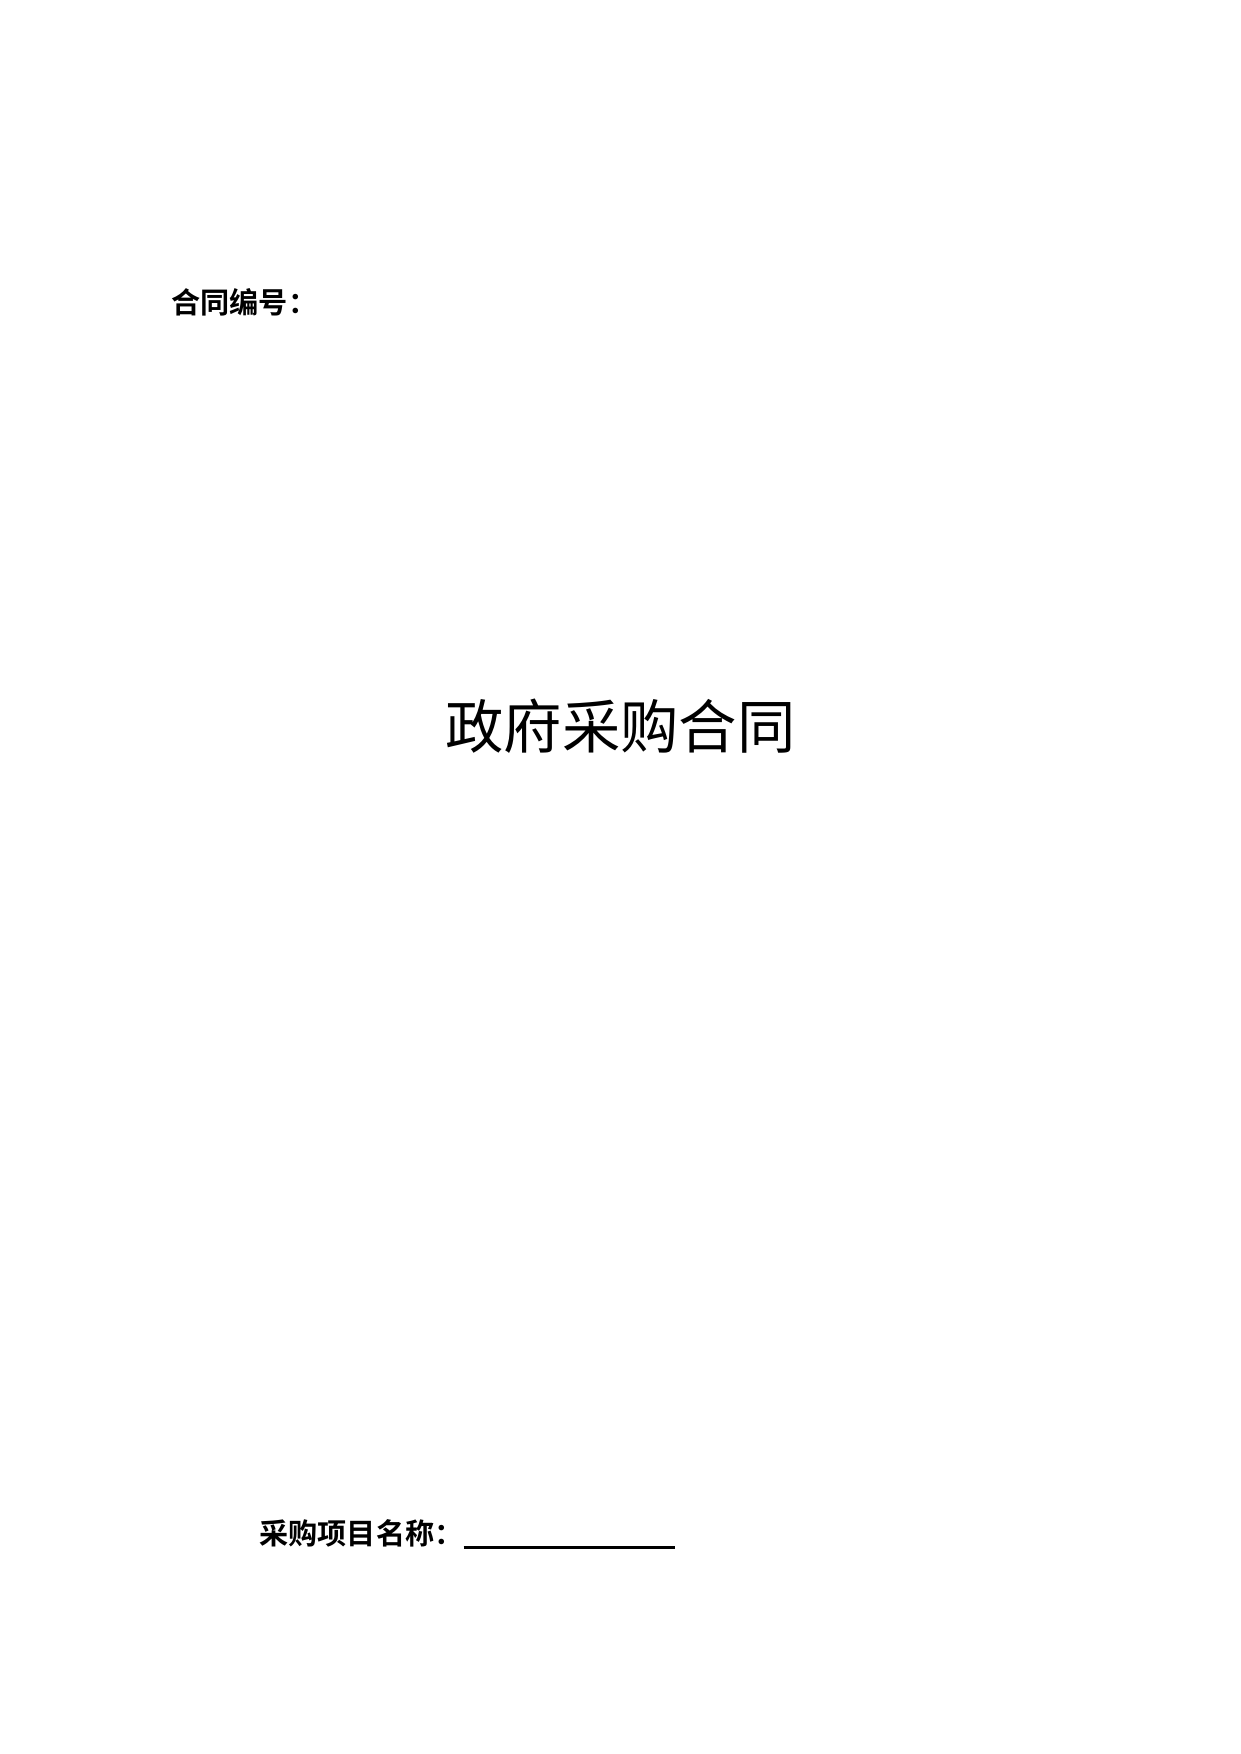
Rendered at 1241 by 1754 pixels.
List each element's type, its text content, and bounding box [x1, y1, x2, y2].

text 政府采购合同 [171, 674, 1069, 772]
text 采购项目名称： [171, 1499, 1069, 1564]
text 合同编号： [171, 269, 1069, 334]
